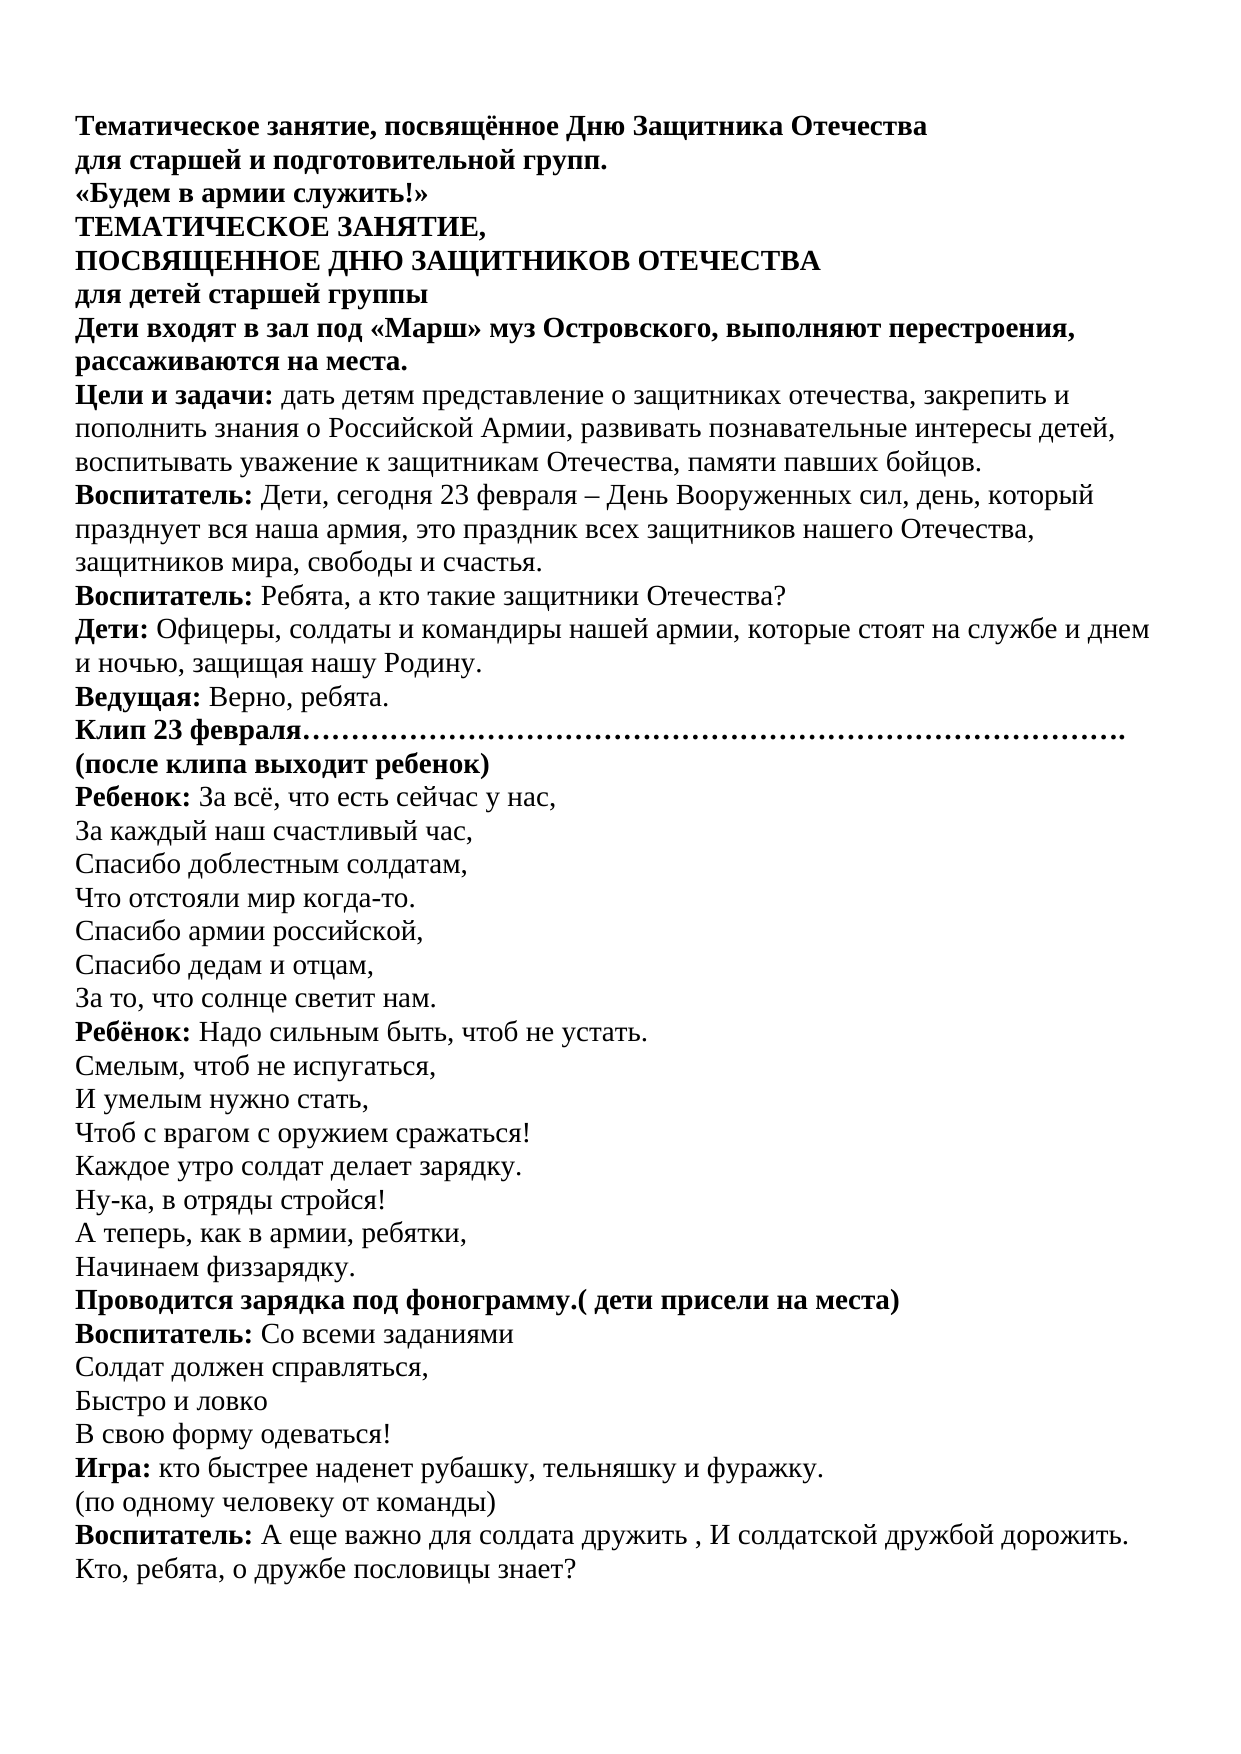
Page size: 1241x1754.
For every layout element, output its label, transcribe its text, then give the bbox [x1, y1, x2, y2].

text Воспитатель: Ребята, а кто такие защитники Отечества? [75, 578, 1165, 612]
text В свою форму одеваться! [75, 1417, 1165, 1450]
text Игра: кто быстрее наденет рубашку, тельняшку и фуражку. [75, 1450, 1165, 1484]
text Ведущая: Верно, ребята. [75, 679, 1165, 712]
text Ребенок: За всё, что есть сейчас у нас, За каждый наш счастливый час, Спасибо доблестным солдатам, Что отстояли мир когда-то. Спасибо армии российской, Спасибо дедам и отцам, За то, что солнце светит нам. [75, 779, 1165, 1014]
text (после клипа выходит ребенок) [75, 746, 1165, 779]
text Быстро и ловко [75, 1383, 1165, 1417]
text Цели и задачи: дать детям представление о защитниках отечества, закрепить и пополнить знания о Российской Армии, развивать познавательные интересы детей, воспитывать уважение к защитникам Отечества, памяти павших бойцов. [75, 377, 1165, 477]
text Воспитатель: Дети, сегодня 23 февраля – День Вооруженных сил, день, который празднует вся наша армия, это праздник всех защитников нашего Отечества, защитников мира, свободы и счастья. [75, 477, 1165, 578]
text «Будем в армии служить!» [75, 176, 1165, 209]
text Начинаем физзарядку. [75, 1249, 1165, 1282]
text Проводится зарядка под фонограмму.( дети присели на места) [75, 1282, 1165, 1316]
text Смелым, чтоб не испугаться, [75, 1048, 1165, 1081]
text Воспитатель: Со всеми заданиями [75, 1316, 1165, 1349]
text (по одному человеку от команды) [75, 1484, 1165, 1517]
text Ребёнок: Надо сильным быть, чтоб не устать. [75, 1014, 1165, 1048]
text Ну-ка, в отряды стройся! [75, 1182, 1165, 1215]
text А теперь, как в армии, ребятки, [75, 1215, 1165, 1249]
text для детей старшей группы [75, 276, 1165, 310]
text Каждое утро солдат делает зарядку. [75, 1148, 1165, 1182]
text Клип 23 февраля…………………………………………………………………………. [75, 712, 1165, 746]
text ПОСВЯЩЕННОЕ ДНЮ ЗАЩИТНИКОВ ОТЕЧЕСТВА [75, 243, 1165, 276]
text Кто, ребята, о дружбе пословицы знает? [75, 1551, 1165, 1584]
text для старшей и подготовительной групп. [75, 142, 1165, 176]
text Воспитатель: А еще важно для солдата дружить , И солдатской дружбой дорожить. [75, 1517, 1165, 1551]
text Солдат должен справляться, [75, 1349, 1165, 1383]
text Дети: Офицеры, солдаты и командиры нашей армии, которые стоят на службе и днем и ночью, защищая нашу Родину. [75, 612, 1165, 679]
text ТЕМАТИЧЕСКОЕ ЗАНЯТИЕ, [75, 209, 1165, 243]
text Чтоб с врагом с оружием сражаться! [75, 1115, 1165, 1148]
text И умелым нужно стать, [75, 1081, 1165, 1115]
text Тематическое занятие, посвящённое Дню Защитника Отечества [75, 108, 1165, 142]
text Дети входят в зал под «Марш» муз Островского, выполняют перестроения, рассаживаются на места. [75, 310, 1165, 377]
